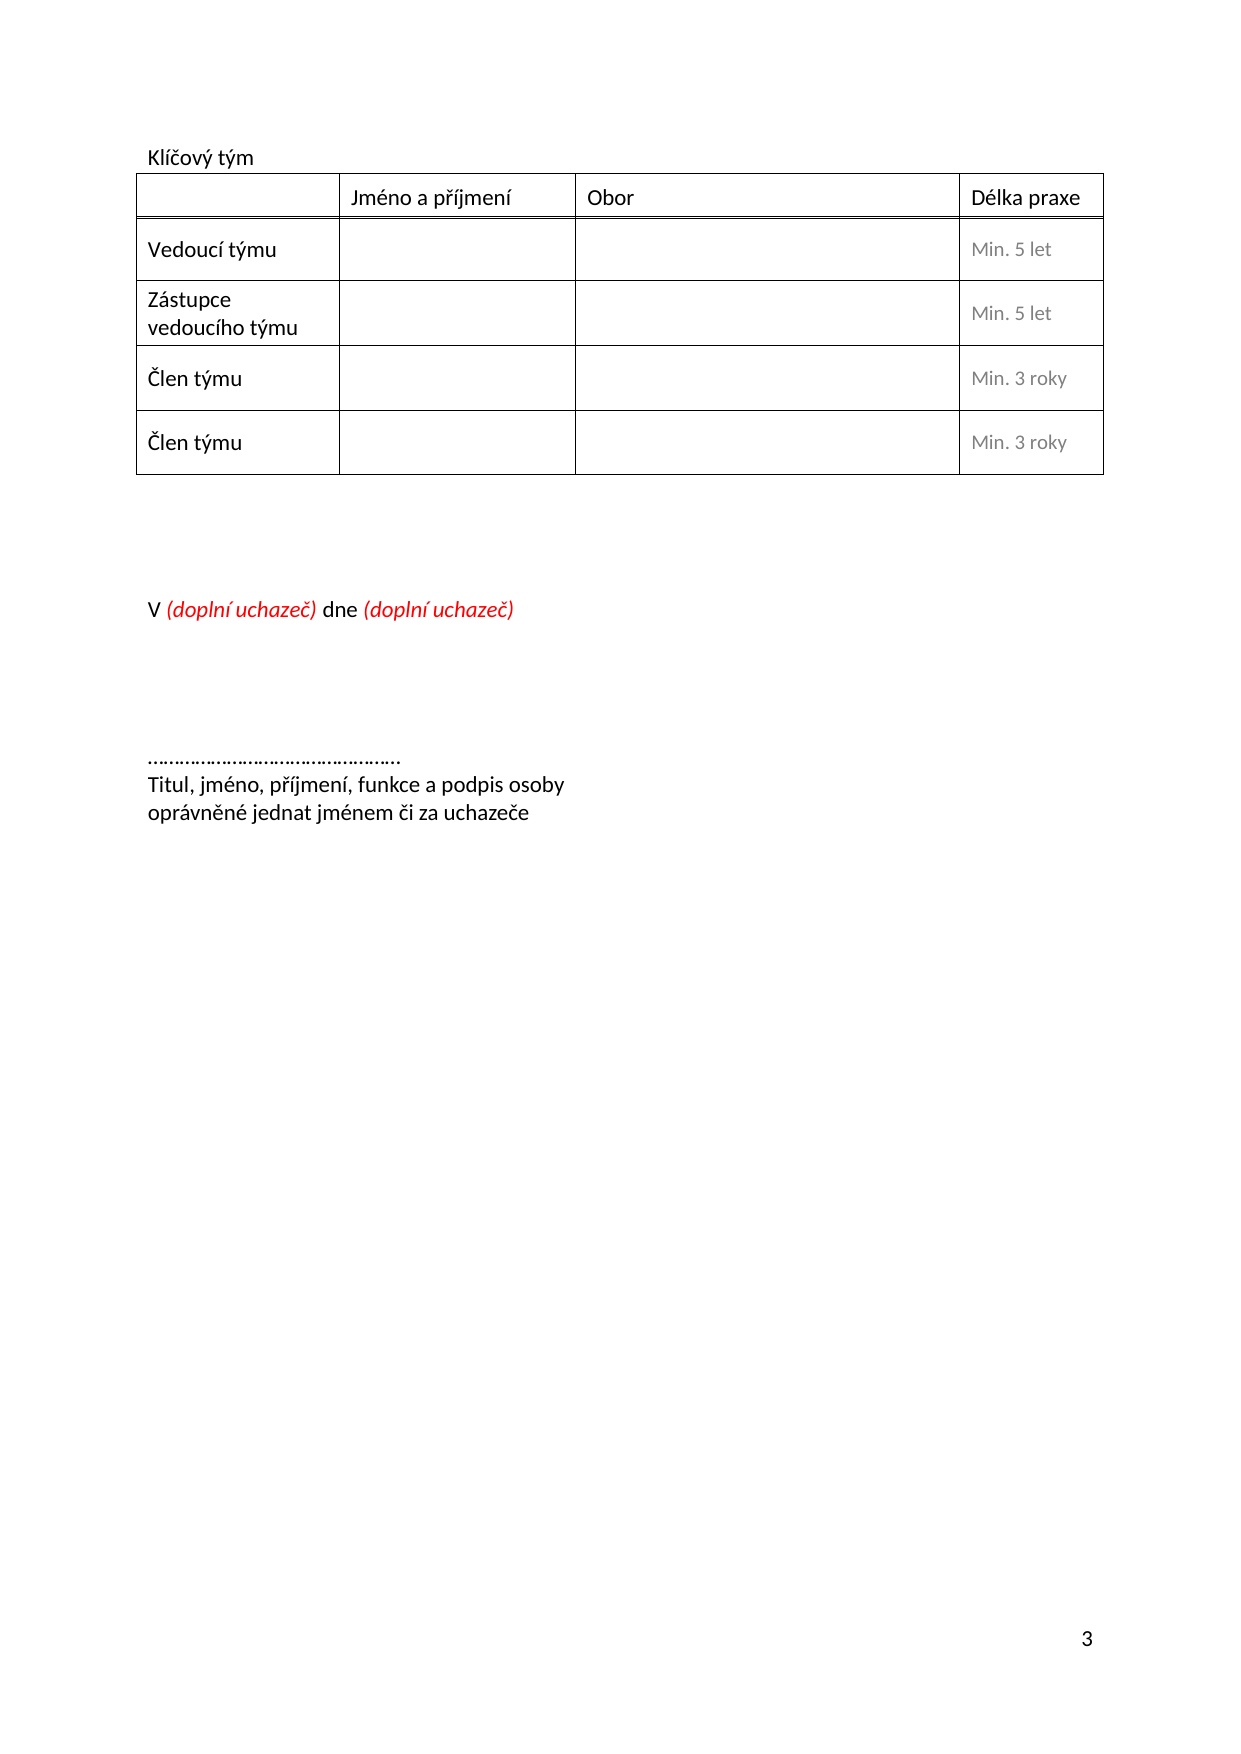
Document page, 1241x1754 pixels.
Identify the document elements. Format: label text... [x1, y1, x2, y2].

table_cell [576, 346, 959, 409]
text Titul, jméno, příjmení, funkce a podpis osoby [148, 771, 1093, 798]
table_cell Min. 3 roky [960, 411, 1103, 474]
table_cell [340, 281, 575, 345]
table_cell [576, 411, 959, 474]
table_cell Min. 5 let [960, 219, 1103, 280]
table_cell Zástupce vedoucího týmu [137, 281, 339, 345]
table_cell Vedoucí týmu [137, 219, 339, 280]
table_cell [576, 281, 959, 345]
table_cell Min. 3 roky [960, 346, 1103, 409]
text V (doplní uchazeč) dne (doplní uchazeč) [148, 596, 1093, 624]
table_cell [340, 411, 575, 474]
table_header Délka praxe [960, 174, 1103, 216]
table_cell [576, 219, 959, 280]
table_cell Člen týmu [137, 411, 339, 474]
text ………………………………………… [148, 742, 1093, 771]
table_cell [340, 219, 575, 280]
table_cell Min. 5 let [960, 281, 1103, 345]
table_header [137, 174, 339, 216]
text Klíčový tým [148, 143, 1093, 171]
table_header Obor [576, 174, 959, 216]
table_cell Člen týmu [137, 346, 339, 409]
table_cell [340, 346, 575, 409]
text oprávněné jednat jménem či za uchazeče [148, 798, 1093, 827]
table_header Jméno a příjmení [340, 174, 575, 216]
